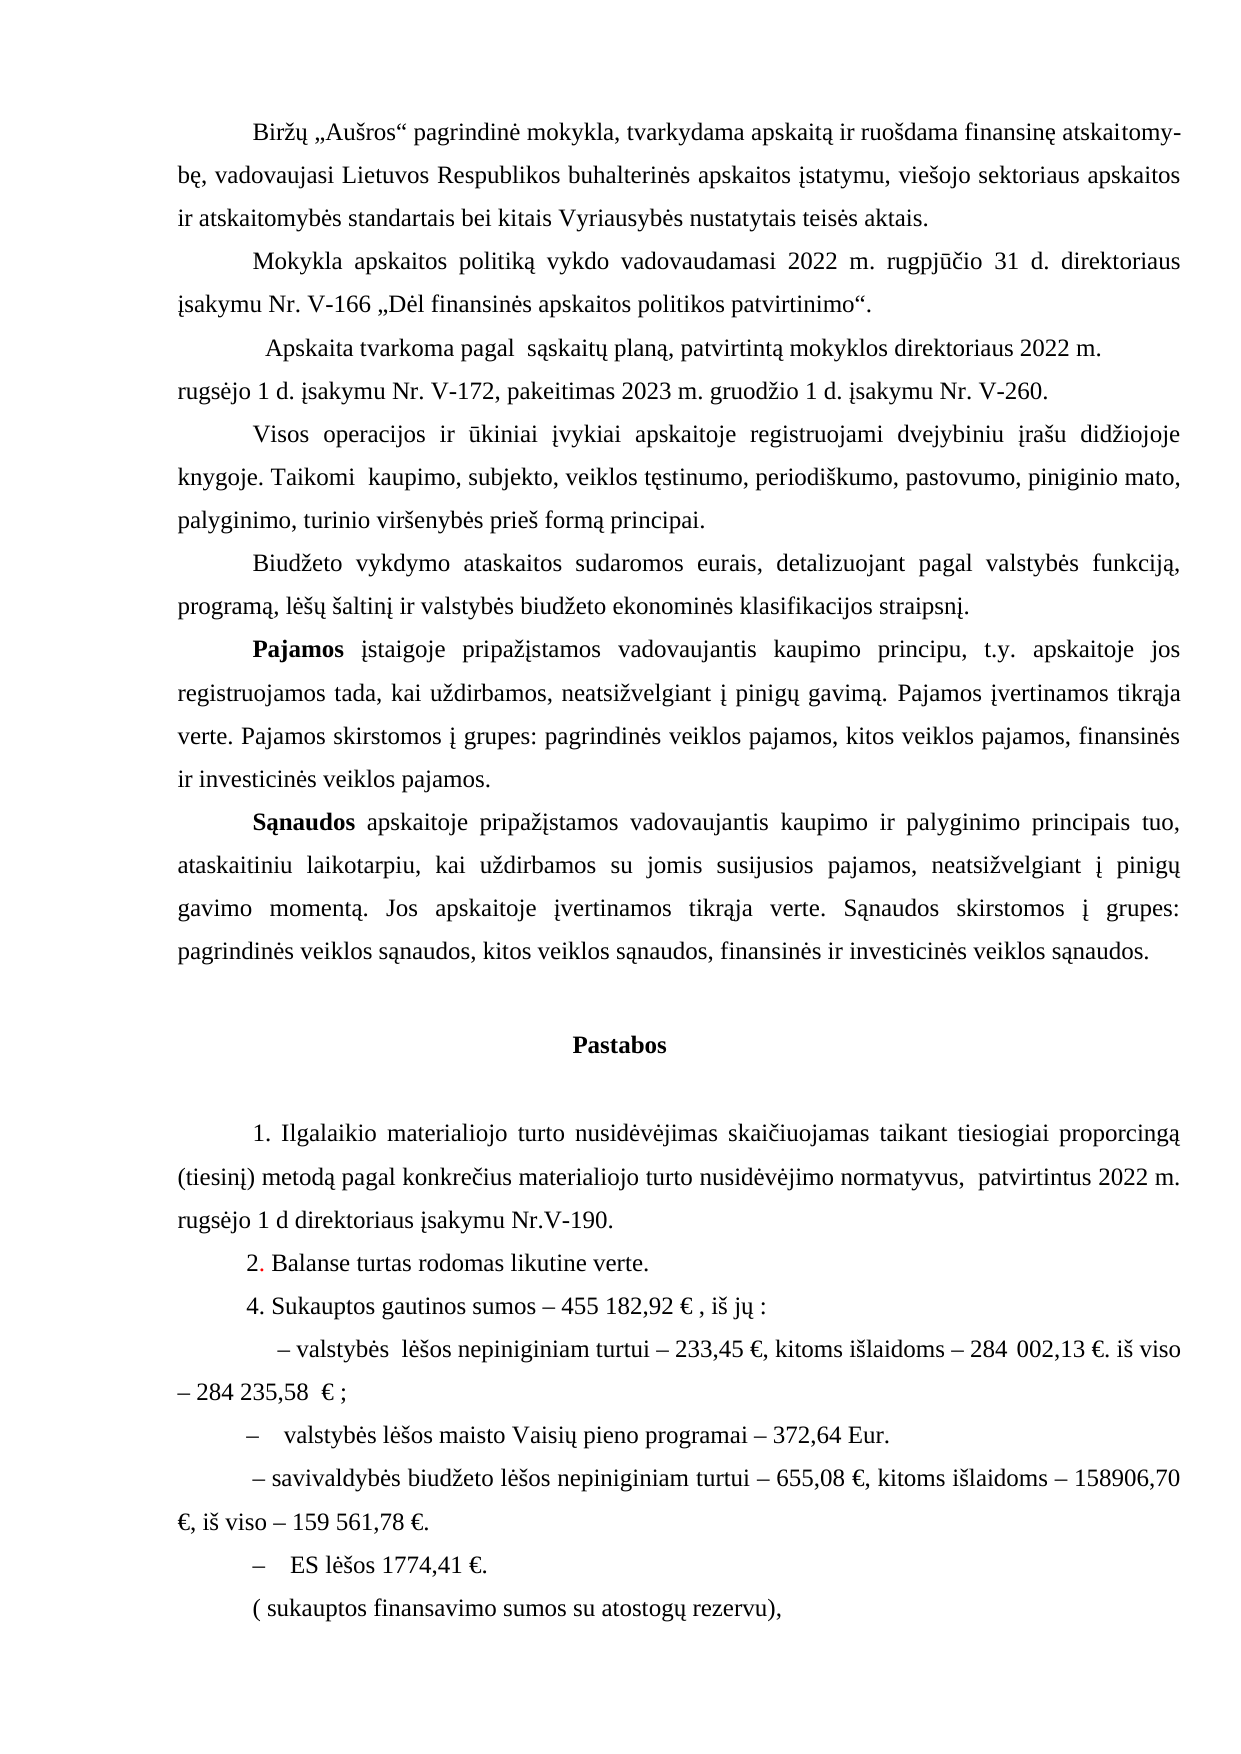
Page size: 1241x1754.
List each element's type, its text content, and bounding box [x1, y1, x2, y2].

text Biržų „Aušros“ pagrindinė mokykla, tvarkydama apskaitą ir ruošdama finansinę atskaitomybę, vadovaujasi Lietuvos Respublikos buhalterinės apskaitos įstatymu, viešojo sektoriaus apskaitos ir atskaitomybės standartais bei kitais Vyriausybės nustatytais teisės aktais. [177, 117, 1181, 232]
text Mokykla apskaitos politiką vykdo vadovaudamasi 2022 m. rugpjūčio 31 d. direktoriaus įsakymu Nr. V-166 „Dėl finansinės apskaitos politikos patvirtinimo“. [177, 246, 1181, 318]
text – valstybės lėšos nepiniginiam turtui – 233,45 €, kitoms išlaidoms – 284 002,13 €. iš viso – 284 235,58 € ; [177, 1334, 1181, 1406]
list ES lėšos 1774,41 €. [252, 1550, 1181, 1578]
text Apskaita tvarkoma pagal sąskaitų planą, patvirtintą mokyklos direktoriaus 2022 m. rugsėjo 1 d. įsakymu Nr. V-172, pakeitimas 2023 m. gruodžio 1 d. įsakymu Nr. V-260. [177, 333, 1181, 404]
text 4. Sukauptos gautinos sumos – 455 182,92 € , iš jų : [177, 1291, 1181, 1320]
text Biudžeto vykdymo ataskaitos sudaromos eurais, detalizuojant pagal valstybės funkciją, programą, lėšų šaltinį ir valstybės biudžeto ekonominės klasifikacijos straipsnį. [177, 548, 1181, 620]
text Sąnaudos apskaitoje pripažįstamos vadovaujantis kaupimo ir palyginimo principais tuo, ataskaitiniu laikotarpiu, kai uždirbamos su jomis susijusios pajamos, neatsižvelgiant į pinigų gavimo momentą. Jos apskaitoje įvertinamos tikrąja verte. Sąnaudos skirstomos į grupes: pagrindinės veiklos sąnaudos, kitos veiklos sąnaudos, finansinės ir investicinės veiklos sąnaudos. [177, 807, 1181, 965]
text 1. Ilgalaikio materialiojo turto nusidėvėjimas skaičiuojamas taikant tiesiogiai proporcingą (tiesinį) metodą pagal konkrečius materialiojo turto nusidėvėjimo normatyvus, patvirtintus 2022 m. rugsėjo 1 d direktoriaus įsakymu Nr.V-190. [177, 1118, 1181, 1233]
text Visos operacijos ir ūkiniai įvykiai apskaitoje registruojami dvejybiniu įrašu didžiojoje knygoje. Taikomi kaupimo, subjekto, veiklos tęstinumo, periodiškumo, pastovumo, piniginio mato, palyginimo, turinio viršenybės prieš formą principai. [177, 419, 1181, 534]
text 2. Balanse turtas rodomas likutine verte. [177, 1248, 1181, 1277]
text Pastabos [177, 1030, 1181, 1058]
text – savivaldybės biudžeto lėšos nepiniginiam turtui – 655,08 €, kitoms išlaidoms – 158906,70 €, iš viso – 159 561,78 €. [177, 1463, 1181, 1535]
text Pajamos įstaigoje pripažįstamos vadovaujantis kaupimo principu, t.y. apskaitoje jos registruojamos tada, kai uždirbamos, neatsižvelgiant į pinigų gavimą. Pajamos įvertinamos tikrąja verte. Pajamos skirstomos į grupes: pagrindinės veiklos pajamos, kitos veiklos pajamos, finansinės ir investicinės veiklos pajamos. [177, 634, 1181, 793]
list valstybės lėšos maisto Vaisių pieno programai – 372,64 Eur. [246, 1420, 1181, 1449]
text ( sukauptos finansavimo sumos su atostogų rezervu), [177, 1593, 1181, 1622]
